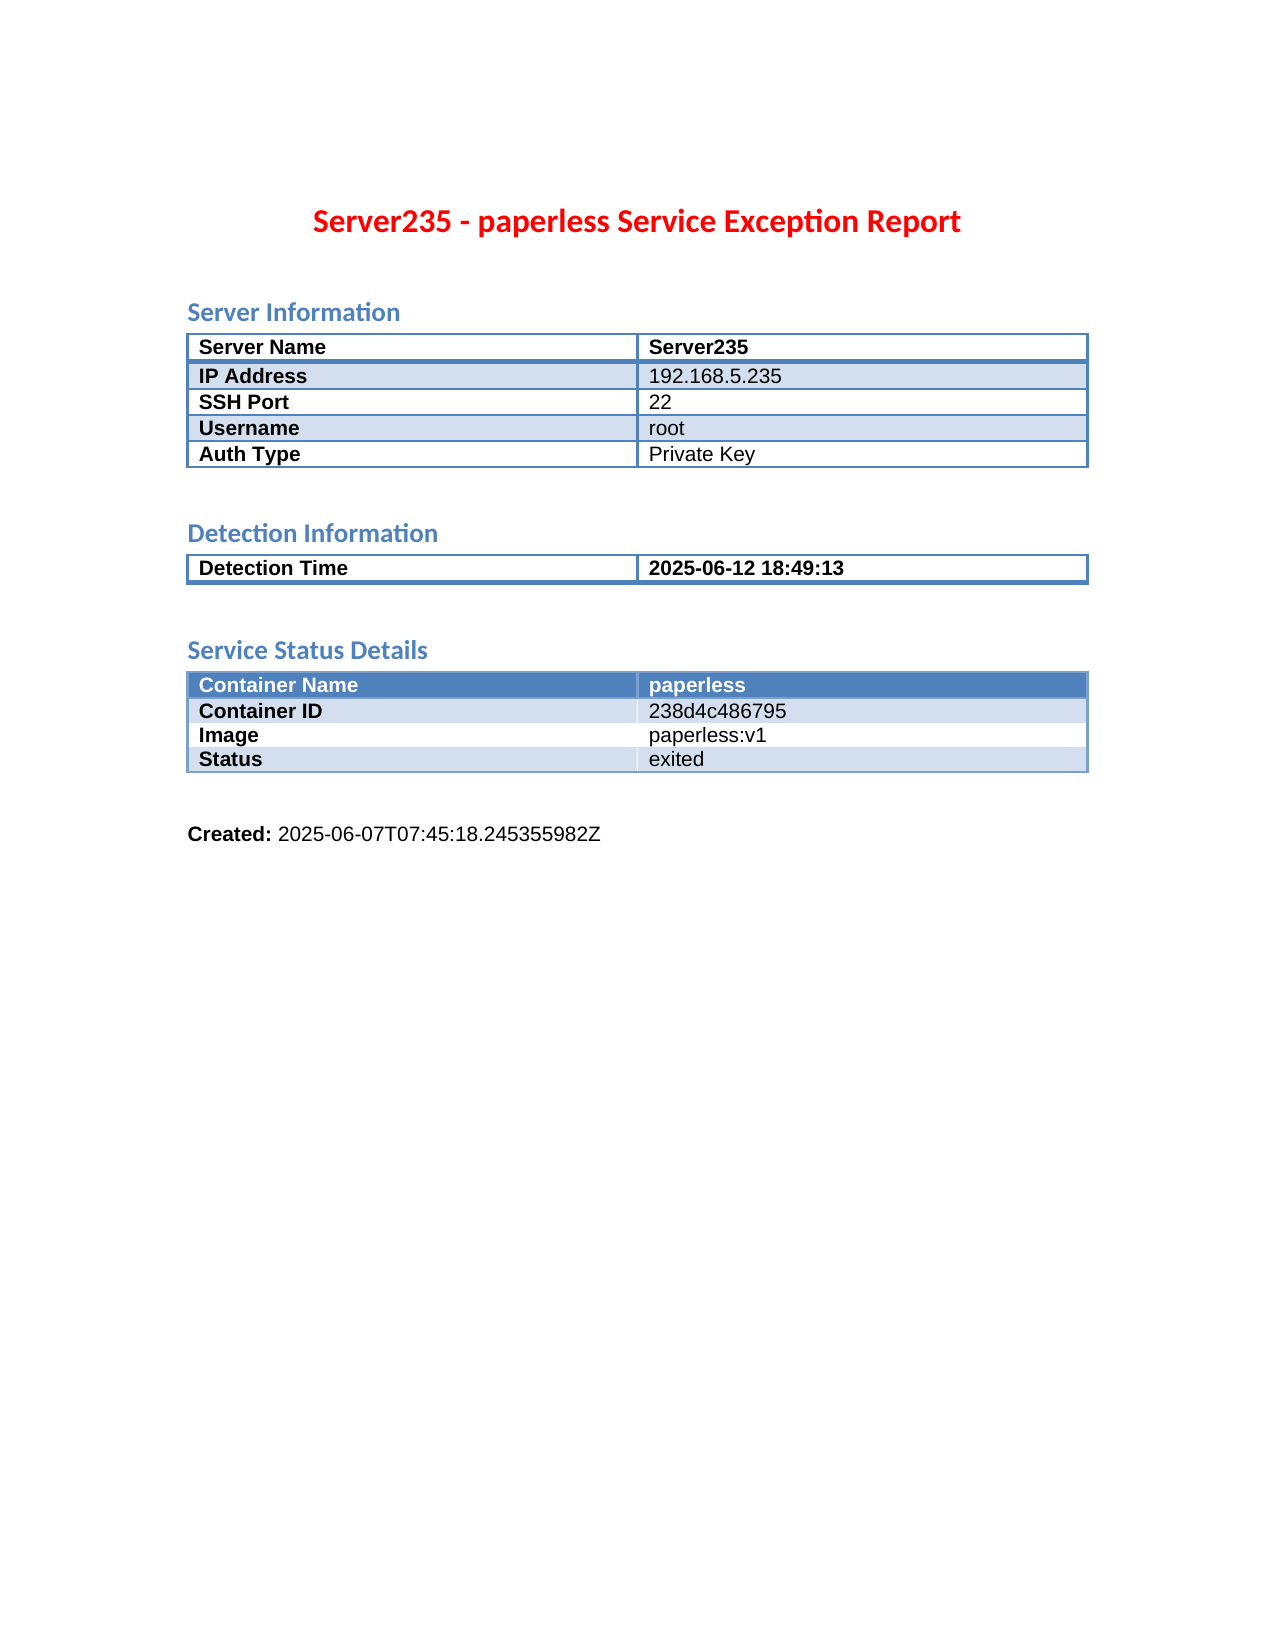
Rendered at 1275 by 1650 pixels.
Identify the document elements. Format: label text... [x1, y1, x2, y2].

table_cell root [639, 416, 1086, 440]
table_cell 192.168.5.235 [639, 364, 1086, 388]
table_cell exited [638, 747, 1086, 771]
subtitle Server Information [187, 295, 1087, 328]
subtitle Server235 - paperless Service Exception Report [187, 200, 1087, 241]
subtitle Service Status Details [187, 633, 1087, 666]
table_cell SSH Port [189, 390, 636, 414]
table_header Detection Time [189, 556, 636, 580]
table_cell Image [189, 723, 637, 747]
table_cell 22 [639, 390, 1086, 414]
table_cell Status [189, 747, 637, 771]
table_cell Username [189, 416, 636, 440]
subtitle Detection Information [187, 516, 1087, 549]
table_header paperless [639, 673, 1086, 697]
table_cell IP Address [189, 364, 636, 388]
table_header Container Name [189, 673, 636, 697]
table_header Server235 [639, 335, 1086, 359]
table_cell Container ID [189, 699, 637, 723]
table_cell Auth Type [189, 442, 636, 466]
text Created: 2025-06-07T07:45:18.245355982Z [187, 822, 1087, 846]
table_cell Private Key [639, 442, 1086, 466]
table_header 2025-06-12 18:49:13 [639, 556, 1086, 580]
table_header Server Name [189, 335, 636, 359]
table_cell paperless:v1 [638, 723, 1086, 747]
table_cell 238d4c486795 [638, 699, 1086, 723]
